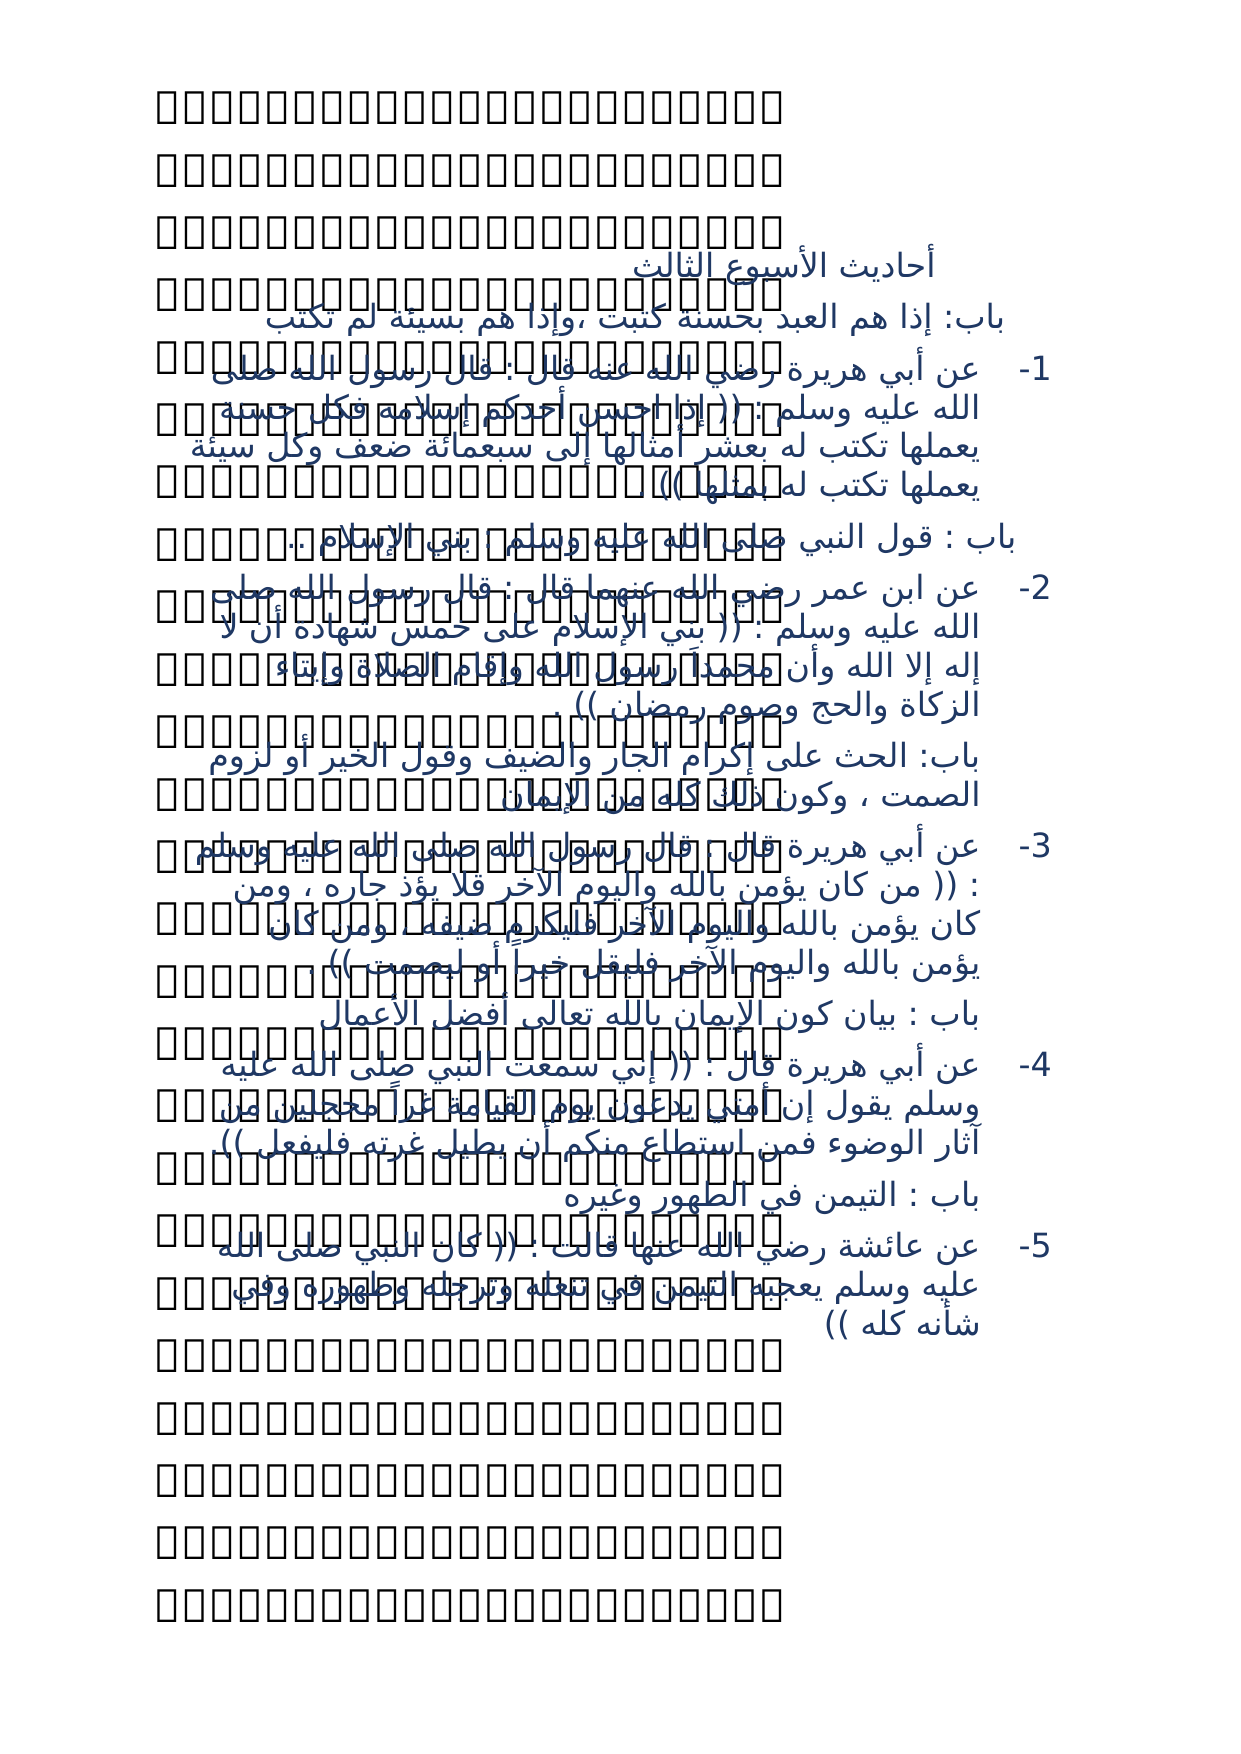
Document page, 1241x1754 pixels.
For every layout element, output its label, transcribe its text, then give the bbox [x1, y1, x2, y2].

list عن أبي هريرة قال : قال رسول الله صلى الله عليه وسلم : (( من كان يؤمن بالله واليوم الآخر قلا يؤذ جاره ، ومن كان يؤمن بالله واليوم الآخر فليكرم ضيفه ، ومن كان يؤمن بالله واليوم الآخر فليقل خيراً أو ليصمت )) . [189, 827, 1018, 982]
text باب: إذا هم العبد بحسنة كتبت ،وإذا هم بسيئة لم تكتب [189, 298, 1048, 337]
text باب: الحث على إكرام الجار والضيف وقول الخير أو لزوم الصمت ، وكون ذلك كله من الإيمان [189, 736, 981, 814]
list عن ابن عمر رضي الله عنهما قال : قال رسول الله صلى الله عليه وسلم : (( بني الإسلام على خمس شهادة أن لا إله إلا الله وأن محمداَ رسول الله وإقام الصلاة وإيتاء الزكاة والحج وصوم رمضان )) . [189, 568, 1018, 724]
text باب : قول النبي صلى الله عليه وسلم : بني الإسلام .. [189, 517, 1017, 556]
list عن أبي هريرة قال : (( إني سمعت النبي صلى الله عليه وسلم يقول إن أمتي يدعون يوم القيامة غراً محجلين من آثار الوضوء فمن استطاع منكم أن يطيل غرته فليفعل )). [189, 1046, 1018, 1162]
text باب : التيمن في الطهور وغيره [189, 1175, 981, 1214]
text باب : بيان كون الإيمان بالله تعالى أفضل الأعمال [189, 994, 981, 1033]
text أحاديث الأسبوع الثالث [189, 247, 1048, 285]
list عن عائشة رضي الله عنها قالت : (( كان النبي صلى الله عليه وسلم يعجبه التيمن في تنعله وترجله وطهوره وفي شأنه كله )) [189, 1226, 1018, 1343]
list عن أبي هريرة رضي الله عنه قال : قال رسول الله صلى الله عليه وسلم : (( إذا احسن أحدكم إسلامه فكل حسنة يعملها تكتب له بعشر أمثالها إلى سبعمائة ضعف وكل سيئة يعملها تكتب له بمثلها )) . [189, 349, 1018, 505]
